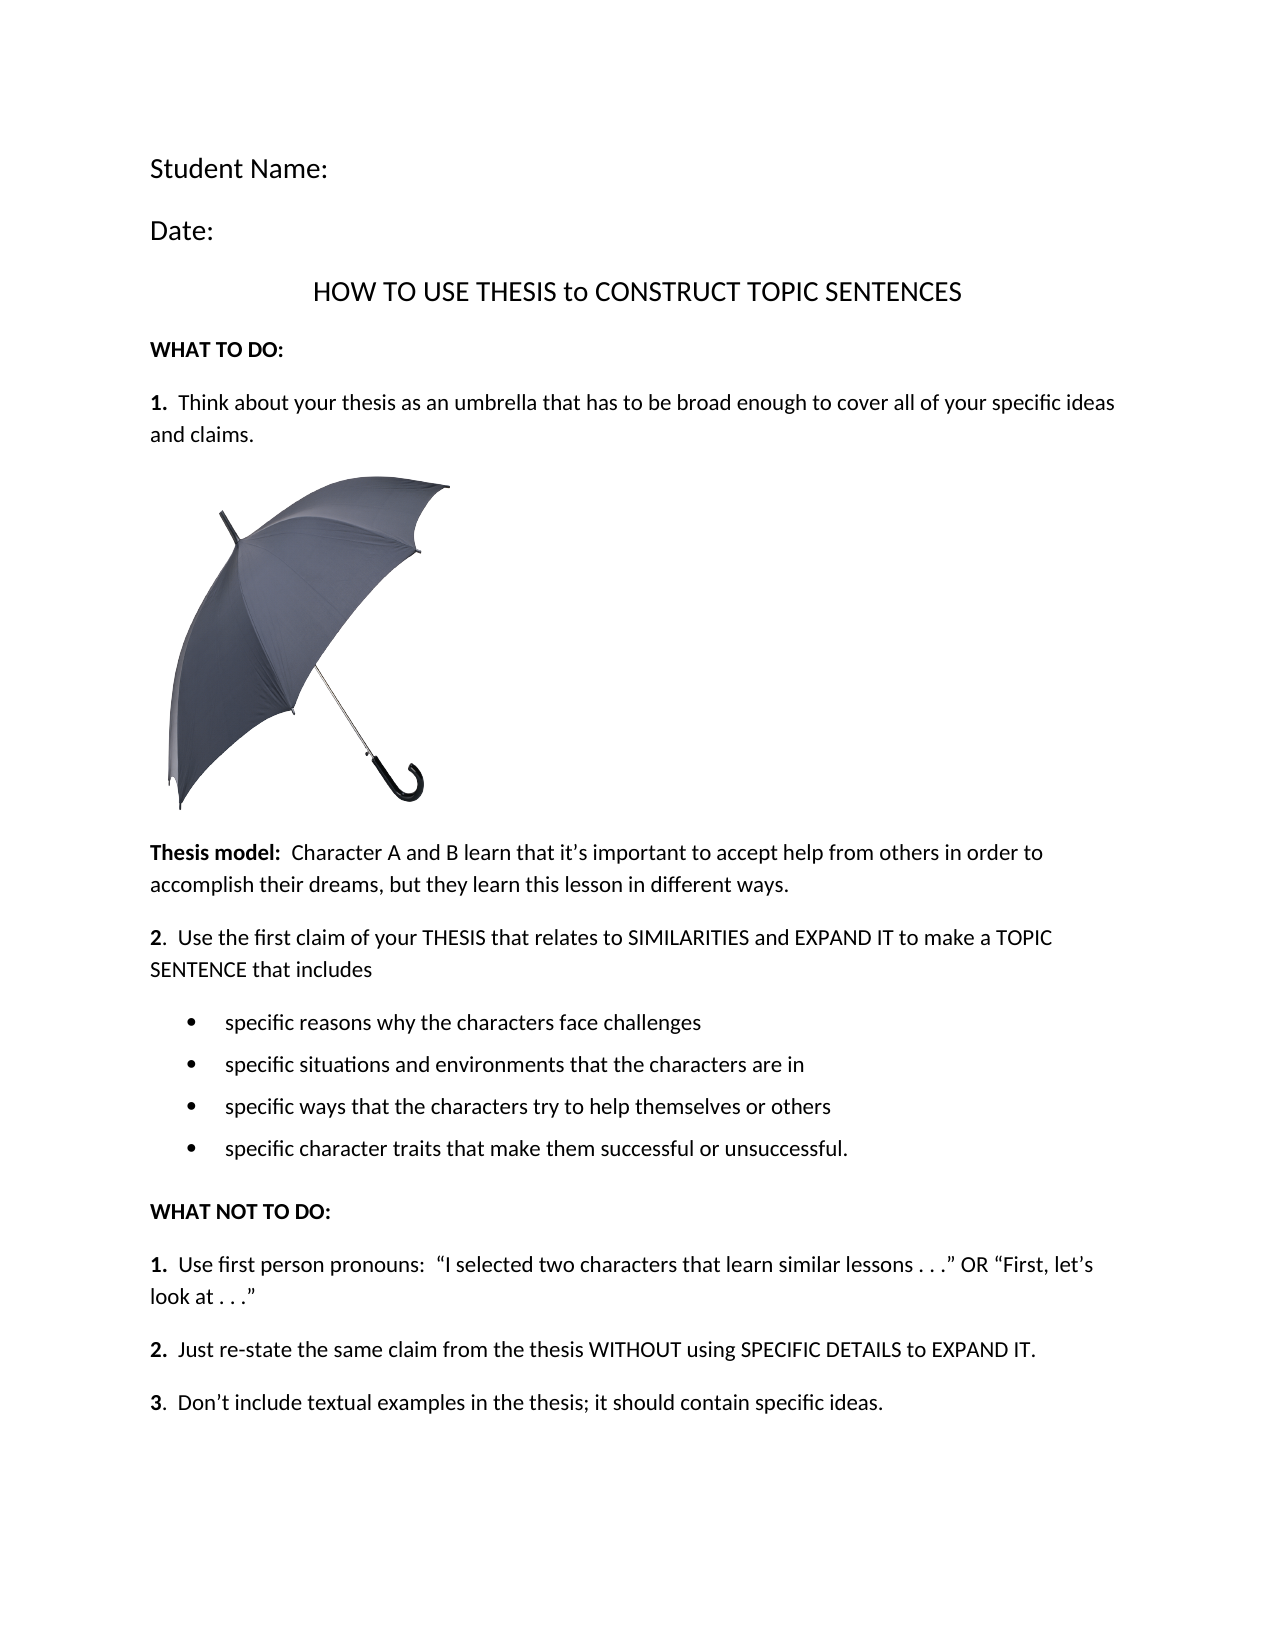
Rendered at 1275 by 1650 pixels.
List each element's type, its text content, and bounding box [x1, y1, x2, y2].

list specific reasons why the characters face challenges [187, 1008, 1125, 1036]
text 3. Don’t include textual examples in the thesis; it should contain specific ideas. [150, 1388, 1125, 1416]
text HOW TO USE THESIS to CONSTRUCT TOPIC SENTENCES [150, 273, 1125, 309]
text WHAT NOT TO DO: [150, 1197, 1125, 1225]
text WHAT TO DO: [150, 335, 1125, 363]
text Date: [150, 212, 1125, 247]
text 2. Use the first claim of your THESIS that relates to SIMILARITIES and EXPAND IT to make a TOPIC SENTENCE that includes [150, 923, 1125, 983]
text Thesis model: Character A and B learn that it’s important to accept help from others in order to accomplish their dreams, but they learn this lesson in different ways. [150, 838, 1125, 898]
list specific ways that the characters try to help themselves or others [187, 1092, 1125, 1120]
text 1. Use first person pronouns: “I selected two characters that learn similar lessons . . .” OR “First, let’s look at . . .” [150, 1250, 1125, 1310]
list specific character traits that make them successful or unsuccessful. [187, 1134, 1125, 1162]
picture [150, 473, 451, 813]
list specific situations and environments that the characters are in [187, 1050, 1125, 1078]
text Student Name: [150, 150, 1125, 186]
text 2. Just re-state the same claim from the thesis WITHOUT using SPECIFIC DETAILS to EXPAND IT. [150, 1335, 1125, 1363]
text 1. Think about your thesis as an umbrella that has to be broad enough to cover all of your specific ideas and claims. [150, 388, 1125, 448]
